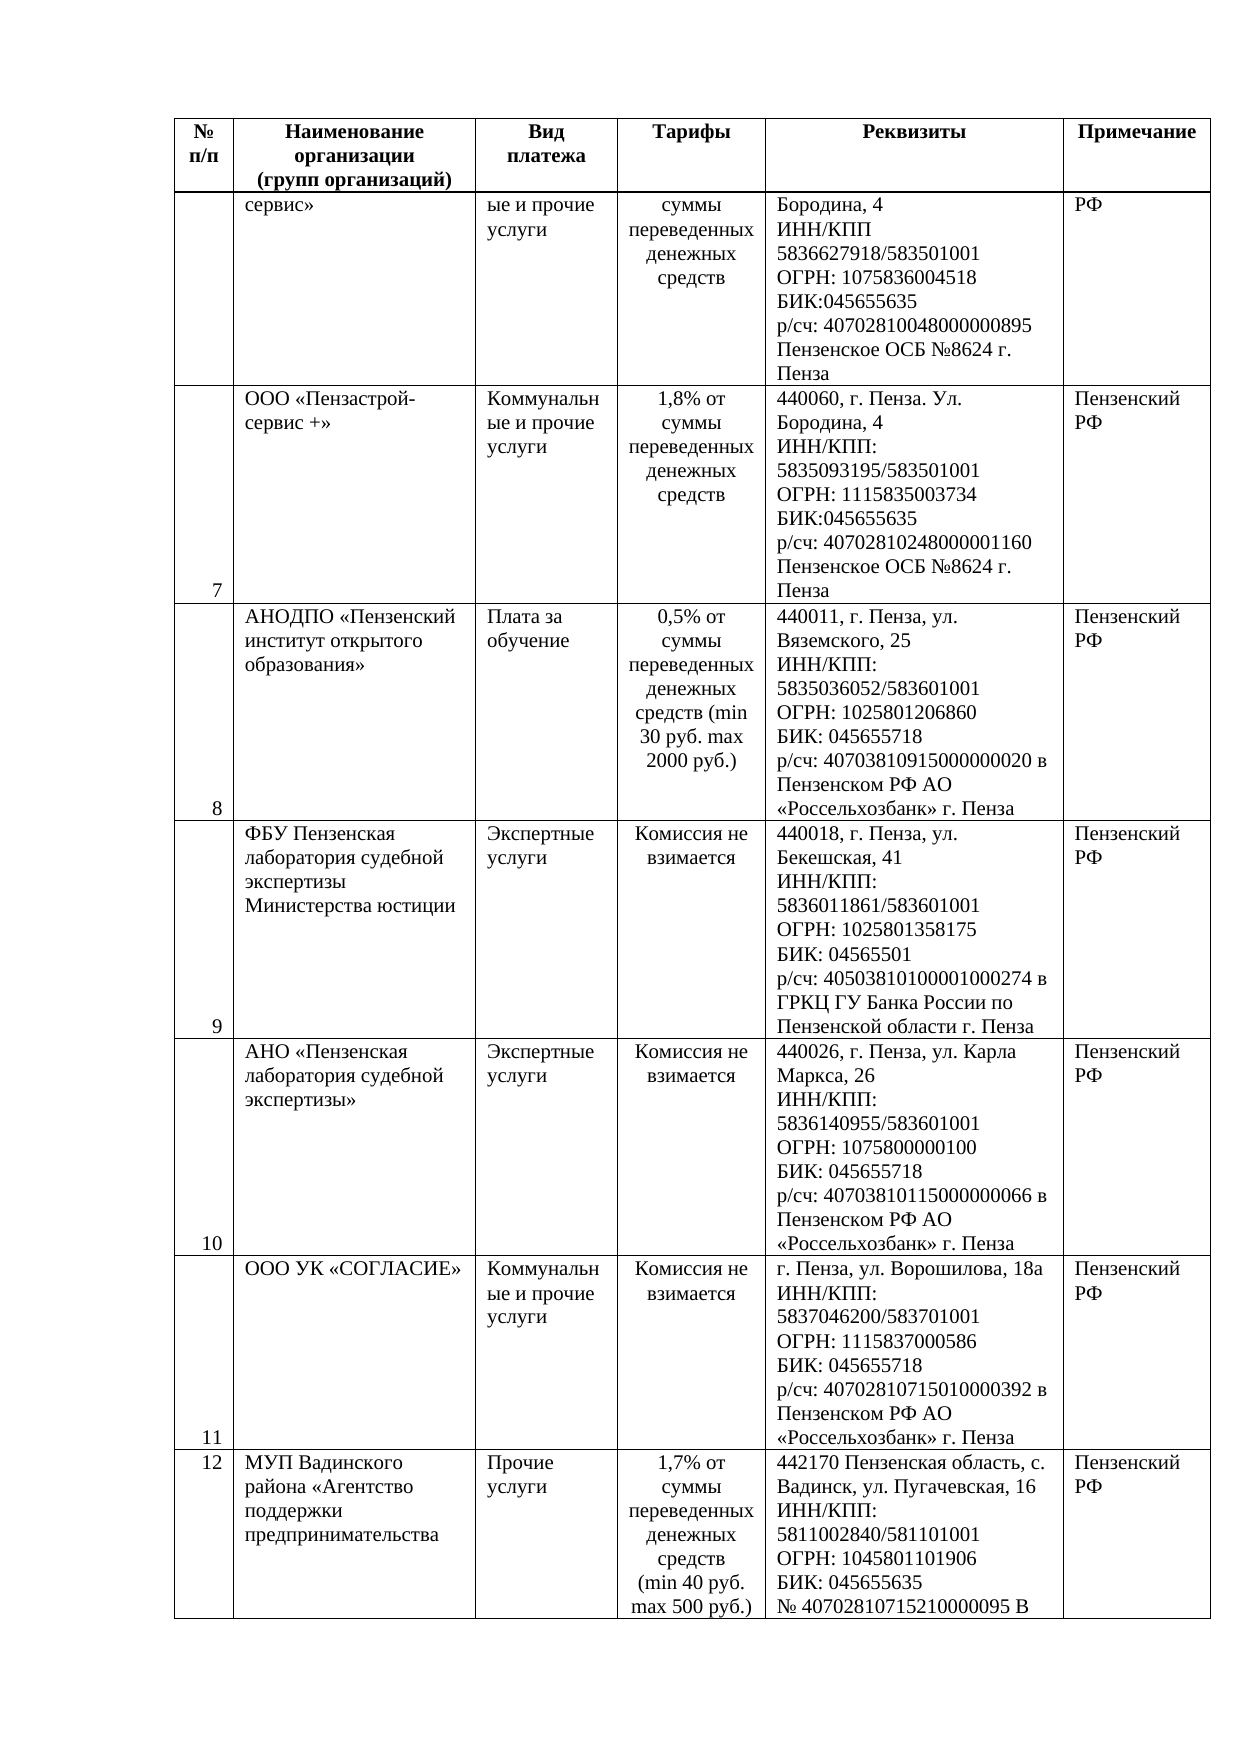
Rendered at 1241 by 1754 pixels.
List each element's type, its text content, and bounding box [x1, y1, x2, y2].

table_cell Экспертные услуги [476, 1039, 617, 1255]
table_cell 1,8% от суммы переведенных денежных средств [618, 386, 765, 602]
table_cell АНОДПО «Пензенский институт открытого образования» [234, 604, 475, 820]
table_cell 9 [175, 821, 233, 1038]
table_cell АНО «Пензенская лаборатория судебной экспертизы» [234, 1039, 475, 1255]
table_cell Коммунальные и прочие услуги [476, 193, 617, 385]
table_cell 8 [175, 604, 233, 820]
table_cell Комиссия не взимается [618, 1039, 765, 1255]
table_cell Комиссия не взимается [618, 821, 765, 1038]
table_header Реквизиты [766, 119, 1063, 191]
table_cell 440060, г. Пенза. Ул. Бородина, 4 ИНН/КПП: 5835093195/583501001 ОГРН: 1115835003734 БИК:045655635 р/сч: 40702810248000001160 Пензенское ОСБ №8624 г. Пенза [766, 386, 1063, 602]
table_cell 10 [175, 1039, 233, 1255]
table_cell 440011, г. Пенза, ул. Вяземского, 25 ИНН/КПП: 5835036052/583601001 ОГРН: 1025801206860 БИК: 045655718 р/сч: 40703810915000000020 в Пензенском РФ АО «Россельхозбанк» г. Пенза [766, 604, 1063, 820]
table_cell Пензенский РФ [1064, 821, 1210, 1038]
table_cell ООО «Пензастрой-сервис +» [234, 386, 475, 602]
table_cell Прочие услуги [476, 1450, 617, 1618]
table_cell Пензенский РФ [1064, 1256, 1210, 1449]
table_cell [234, 1450, 475, 1618]
table_header Тарифы [618, 119, 765, 191]
table_header Вид платежа [476, 119, 617, 191]
table_cell Коммунальные и прочие услуги [476, 1256, 617, 1449]
table_cell Пензенский РФ [1064, 1039, 1210, 1255]
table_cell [766, 1450, 1063, 1618]
table_cell 7 [175, 386, 233, 602]
table_cell Пензенский РФ [1064, 604, 1210, 820]
table_cell 11 [175, 1256, 233, 1449]
table_header Наименование организации (групп организаций) [234, 119, 475, 191]
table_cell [618, 1450, 765, 1618]
table_header Примечание [1064, 119, 1210, 191]
table_cell ФБУ Пензенская лаборатория судебной экспертизы Министерства юстиции [234, 821, 475, 1038]
table_header № п/п [175, 119, 233, 191]
table_cell Пензенский РФ [1064, 386, 1210, 602]
table_cell Комиссия не взимается [618, 1256, 765, 1449]
table_cell г. Пенза, ул. Ворошилова, 18а ИНН/КПП: 5837046200/583701001 ОГРН: 1115837000586 БИК: 045655718 р/сч: 40702810715010000392 в Пензенском РФ АО «Россельхозбанк» г. Пенза [766, 1256, 1063, 1449]
table_cell Пензенский РФ [1064, 1450, 1210, 1618]
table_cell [766, 193, 1063, 385]
table_cell Пензенский РФ [1064, 193, 1210, 385]
table_cell ООО УК «СОГЛАСИЕ» [234, 1256, 475, 1449]
table_cell Экспертные услуги [476, 821, 617, 1038]
table_cell ООО «Пензастрой-сервис» [234, 193, 475, 385]
table_cell 6 [175, 193, 233, 385]
table_cell 0,5% от суммы переведенных денежных средств (min 30 руб. max 2000 руб.) [618, 604, 765, 820]
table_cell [618, 193, 765, 385]
table_cell 440018, г. Пенза, ул. Бекешская, 41 ИНН/КПП: 5836011861/583601001 ОГРН: 1025801358175 БИК: 04565501 р/сч: 40503810100001000274 в ГРКЦ ГУ Банка России по Пензенской области г. Пенза [766, 821, 1063, 1038]
table_cell Коммунальные и прочие услуги [476, 386, 617, 602]
table_cell Плата за обучение [476, 604, 617, 820]
table_cell 440026, г. Пенза, ул. Карла Маркса, 26 ИНН/КПП: 5836140955/583601001 ОГРН: 1075800000100 БИК: 045655718 р/сч: 40703810115000000066 в Пензенском РФ АО «Россельхозбанк» г. Пенза [766, 1039, 1063, 1255]
table_cell 12 [175, 1450, 233, 1618]
